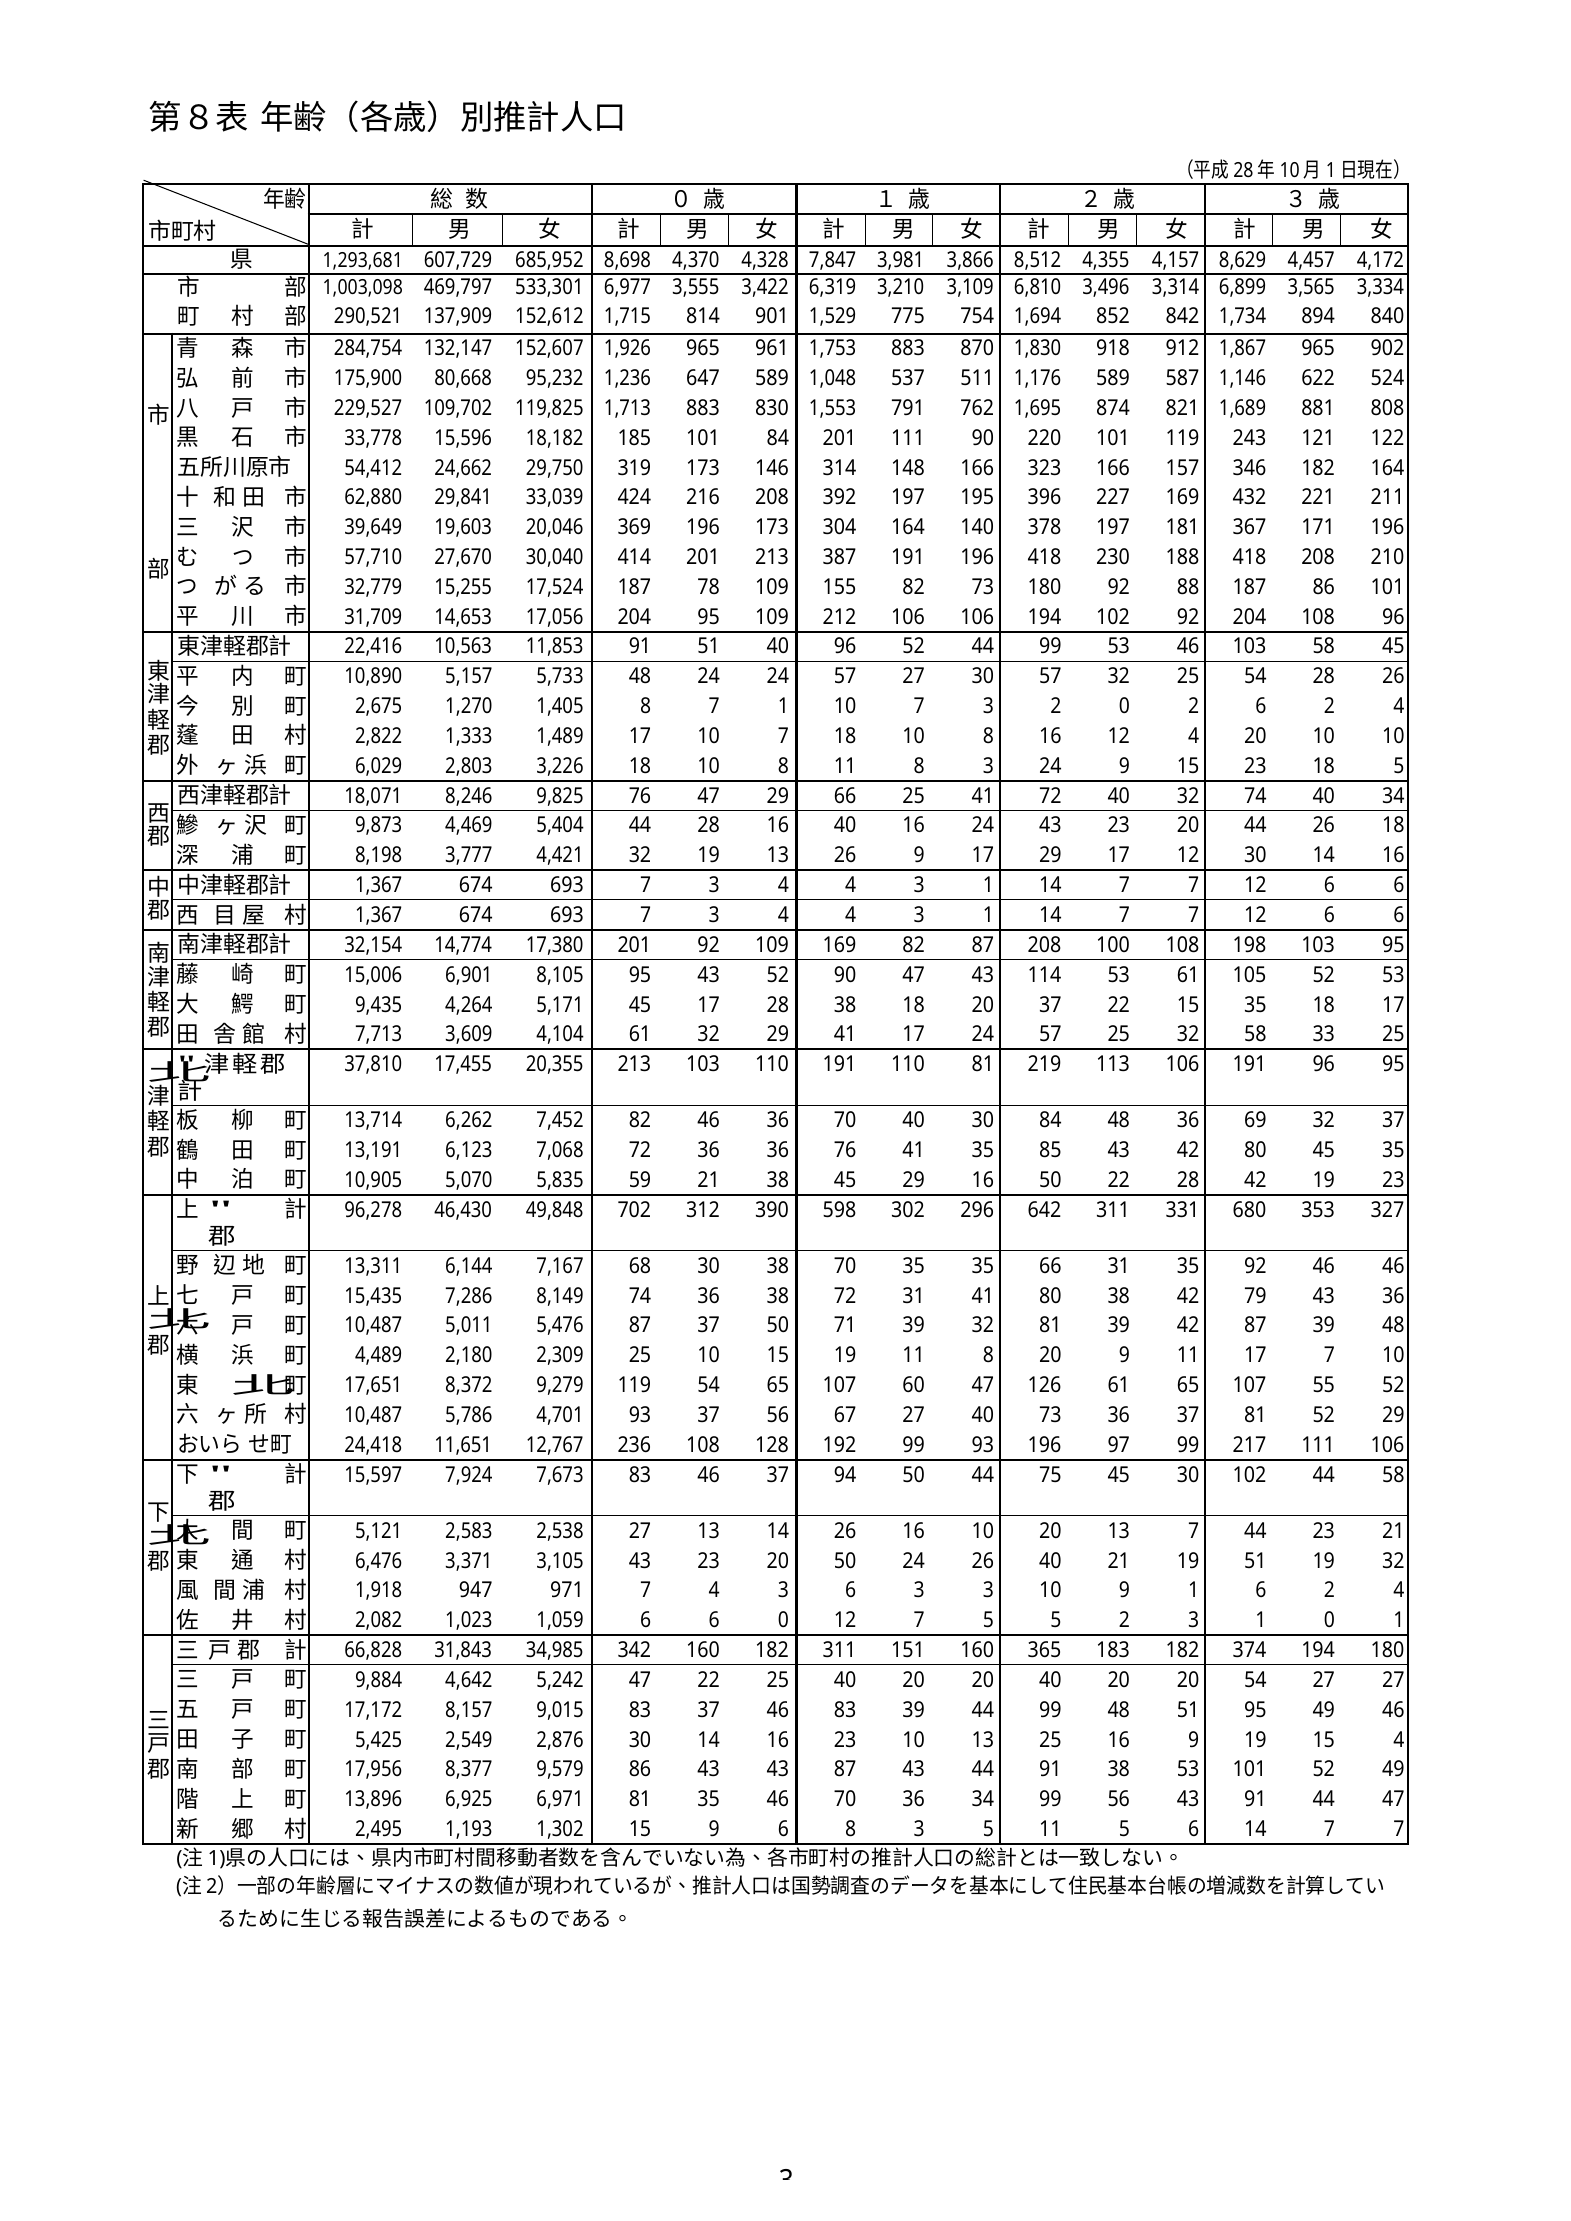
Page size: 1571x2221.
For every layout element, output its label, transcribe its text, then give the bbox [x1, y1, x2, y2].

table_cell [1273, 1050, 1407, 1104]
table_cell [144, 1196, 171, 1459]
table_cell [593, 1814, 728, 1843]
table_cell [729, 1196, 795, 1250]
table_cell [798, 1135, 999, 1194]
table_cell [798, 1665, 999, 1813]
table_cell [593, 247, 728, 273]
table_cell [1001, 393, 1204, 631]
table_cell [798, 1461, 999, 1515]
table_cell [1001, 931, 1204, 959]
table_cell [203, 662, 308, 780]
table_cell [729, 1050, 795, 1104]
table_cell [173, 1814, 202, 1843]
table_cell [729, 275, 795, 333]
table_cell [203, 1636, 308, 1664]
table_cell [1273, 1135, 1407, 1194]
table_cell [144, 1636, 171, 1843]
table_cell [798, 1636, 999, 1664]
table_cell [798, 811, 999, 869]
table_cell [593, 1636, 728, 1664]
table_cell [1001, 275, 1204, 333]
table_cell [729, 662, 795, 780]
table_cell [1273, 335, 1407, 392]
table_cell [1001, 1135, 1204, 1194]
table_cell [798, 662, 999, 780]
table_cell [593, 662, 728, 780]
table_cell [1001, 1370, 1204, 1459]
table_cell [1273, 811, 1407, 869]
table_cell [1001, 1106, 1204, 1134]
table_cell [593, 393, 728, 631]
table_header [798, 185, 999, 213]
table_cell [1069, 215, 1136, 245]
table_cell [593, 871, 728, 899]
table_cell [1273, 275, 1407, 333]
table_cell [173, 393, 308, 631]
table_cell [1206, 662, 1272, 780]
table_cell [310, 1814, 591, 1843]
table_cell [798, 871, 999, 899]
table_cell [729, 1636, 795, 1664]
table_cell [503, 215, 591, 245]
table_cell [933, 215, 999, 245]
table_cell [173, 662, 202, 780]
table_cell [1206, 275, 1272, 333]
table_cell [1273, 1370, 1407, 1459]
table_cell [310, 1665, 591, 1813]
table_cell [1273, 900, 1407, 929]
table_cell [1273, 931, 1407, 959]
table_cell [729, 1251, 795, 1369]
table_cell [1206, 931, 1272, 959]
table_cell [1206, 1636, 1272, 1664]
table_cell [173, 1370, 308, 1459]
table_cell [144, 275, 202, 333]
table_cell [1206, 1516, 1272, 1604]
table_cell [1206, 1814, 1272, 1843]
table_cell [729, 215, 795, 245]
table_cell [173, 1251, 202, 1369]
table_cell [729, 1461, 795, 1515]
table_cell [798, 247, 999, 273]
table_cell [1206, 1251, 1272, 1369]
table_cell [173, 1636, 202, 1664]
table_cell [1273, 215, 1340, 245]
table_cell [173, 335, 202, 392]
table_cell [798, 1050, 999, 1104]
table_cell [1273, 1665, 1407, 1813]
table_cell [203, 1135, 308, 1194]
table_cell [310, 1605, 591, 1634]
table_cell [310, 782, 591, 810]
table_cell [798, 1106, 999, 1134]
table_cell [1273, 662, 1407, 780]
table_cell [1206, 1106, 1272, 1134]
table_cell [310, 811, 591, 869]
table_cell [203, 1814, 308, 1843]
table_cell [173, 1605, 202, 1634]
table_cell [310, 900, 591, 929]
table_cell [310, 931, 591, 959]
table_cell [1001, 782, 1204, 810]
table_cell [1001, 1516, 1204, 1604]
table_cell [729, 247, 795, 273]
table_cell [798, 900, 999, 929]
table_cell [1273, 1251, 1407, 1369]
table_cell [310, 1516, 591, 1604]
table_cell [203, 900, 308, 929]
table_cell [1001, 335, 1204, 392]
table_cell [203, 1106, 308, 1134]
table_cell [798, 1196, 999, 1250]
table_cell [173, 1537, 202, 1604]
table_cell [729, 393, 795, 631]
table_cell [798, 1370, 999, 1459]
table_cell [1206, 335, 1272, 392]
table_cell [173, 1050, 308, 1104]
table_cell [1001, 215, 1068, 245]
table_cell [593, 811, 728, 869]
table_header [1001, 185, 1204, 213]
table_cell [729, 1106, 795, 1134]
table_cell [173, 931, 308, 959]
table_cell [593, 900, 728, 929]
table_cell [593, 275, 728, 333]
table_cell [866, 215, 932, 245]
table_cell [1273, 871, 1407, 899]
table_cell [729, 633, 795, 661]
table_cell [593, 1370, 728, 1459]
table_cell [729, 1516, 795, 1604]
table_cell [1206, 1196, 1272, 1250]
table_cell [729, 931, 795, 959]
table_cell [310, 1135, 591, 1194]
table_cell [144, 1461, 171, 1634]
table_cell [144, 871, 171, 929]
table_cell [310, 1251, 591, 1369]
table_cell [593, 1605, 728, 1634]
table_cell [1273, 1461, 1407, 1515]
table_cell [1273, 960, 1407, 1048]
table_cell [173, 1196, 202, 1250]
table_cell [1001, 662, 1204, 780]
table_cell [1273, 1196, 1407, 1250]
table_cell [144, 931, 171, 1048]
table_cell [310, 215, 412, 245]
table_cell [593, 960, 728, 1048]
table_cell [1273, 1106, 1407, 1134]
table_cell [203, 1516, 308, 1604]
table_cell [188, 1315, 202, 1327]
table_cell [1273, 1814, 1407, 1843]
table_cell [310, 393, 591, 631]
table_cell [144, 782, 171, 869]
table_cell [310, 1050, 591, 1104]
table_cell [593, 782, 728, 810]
text (注1)県の人口には、県内市町村間移動者数を含んでいない為、各市町村の推計人口の総計とは一致しない。 [176, 1845, 1427, 1871]
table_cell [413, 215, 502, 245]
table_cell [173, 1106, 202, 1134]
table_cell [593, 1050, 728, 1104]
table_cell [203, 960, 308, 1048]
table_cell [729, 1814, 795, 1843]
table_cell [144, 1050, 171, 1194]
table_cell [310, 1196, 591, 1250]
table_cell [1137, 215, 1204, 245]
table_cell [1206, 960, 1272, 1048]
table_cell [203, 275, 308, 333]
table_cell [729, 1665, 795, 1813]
text （平成28年10月1日現在） [131, 155, 1411, 183]
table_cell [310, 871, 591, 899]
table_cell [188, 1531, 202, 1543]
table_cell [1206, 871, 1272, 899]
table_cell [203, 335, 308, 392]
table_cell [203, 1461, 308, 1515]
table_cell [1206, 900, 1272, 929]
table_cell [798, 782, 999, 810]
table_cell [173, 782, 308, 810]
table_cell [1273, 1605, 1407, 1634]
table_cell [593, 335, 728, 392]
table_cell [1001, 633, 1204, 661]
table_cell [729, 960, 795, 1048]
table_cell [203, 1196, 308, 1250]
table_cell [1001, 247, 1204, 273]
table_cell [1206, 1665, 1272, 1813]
text (注2）一部の年齢層にマイナスの数値が現われているが、推計人口は国勢調査のデータを基本にして住民基本台帳の増減数を計算しているために生じる報告誤差によるものである。 [176, 1871, 1403, 1932]
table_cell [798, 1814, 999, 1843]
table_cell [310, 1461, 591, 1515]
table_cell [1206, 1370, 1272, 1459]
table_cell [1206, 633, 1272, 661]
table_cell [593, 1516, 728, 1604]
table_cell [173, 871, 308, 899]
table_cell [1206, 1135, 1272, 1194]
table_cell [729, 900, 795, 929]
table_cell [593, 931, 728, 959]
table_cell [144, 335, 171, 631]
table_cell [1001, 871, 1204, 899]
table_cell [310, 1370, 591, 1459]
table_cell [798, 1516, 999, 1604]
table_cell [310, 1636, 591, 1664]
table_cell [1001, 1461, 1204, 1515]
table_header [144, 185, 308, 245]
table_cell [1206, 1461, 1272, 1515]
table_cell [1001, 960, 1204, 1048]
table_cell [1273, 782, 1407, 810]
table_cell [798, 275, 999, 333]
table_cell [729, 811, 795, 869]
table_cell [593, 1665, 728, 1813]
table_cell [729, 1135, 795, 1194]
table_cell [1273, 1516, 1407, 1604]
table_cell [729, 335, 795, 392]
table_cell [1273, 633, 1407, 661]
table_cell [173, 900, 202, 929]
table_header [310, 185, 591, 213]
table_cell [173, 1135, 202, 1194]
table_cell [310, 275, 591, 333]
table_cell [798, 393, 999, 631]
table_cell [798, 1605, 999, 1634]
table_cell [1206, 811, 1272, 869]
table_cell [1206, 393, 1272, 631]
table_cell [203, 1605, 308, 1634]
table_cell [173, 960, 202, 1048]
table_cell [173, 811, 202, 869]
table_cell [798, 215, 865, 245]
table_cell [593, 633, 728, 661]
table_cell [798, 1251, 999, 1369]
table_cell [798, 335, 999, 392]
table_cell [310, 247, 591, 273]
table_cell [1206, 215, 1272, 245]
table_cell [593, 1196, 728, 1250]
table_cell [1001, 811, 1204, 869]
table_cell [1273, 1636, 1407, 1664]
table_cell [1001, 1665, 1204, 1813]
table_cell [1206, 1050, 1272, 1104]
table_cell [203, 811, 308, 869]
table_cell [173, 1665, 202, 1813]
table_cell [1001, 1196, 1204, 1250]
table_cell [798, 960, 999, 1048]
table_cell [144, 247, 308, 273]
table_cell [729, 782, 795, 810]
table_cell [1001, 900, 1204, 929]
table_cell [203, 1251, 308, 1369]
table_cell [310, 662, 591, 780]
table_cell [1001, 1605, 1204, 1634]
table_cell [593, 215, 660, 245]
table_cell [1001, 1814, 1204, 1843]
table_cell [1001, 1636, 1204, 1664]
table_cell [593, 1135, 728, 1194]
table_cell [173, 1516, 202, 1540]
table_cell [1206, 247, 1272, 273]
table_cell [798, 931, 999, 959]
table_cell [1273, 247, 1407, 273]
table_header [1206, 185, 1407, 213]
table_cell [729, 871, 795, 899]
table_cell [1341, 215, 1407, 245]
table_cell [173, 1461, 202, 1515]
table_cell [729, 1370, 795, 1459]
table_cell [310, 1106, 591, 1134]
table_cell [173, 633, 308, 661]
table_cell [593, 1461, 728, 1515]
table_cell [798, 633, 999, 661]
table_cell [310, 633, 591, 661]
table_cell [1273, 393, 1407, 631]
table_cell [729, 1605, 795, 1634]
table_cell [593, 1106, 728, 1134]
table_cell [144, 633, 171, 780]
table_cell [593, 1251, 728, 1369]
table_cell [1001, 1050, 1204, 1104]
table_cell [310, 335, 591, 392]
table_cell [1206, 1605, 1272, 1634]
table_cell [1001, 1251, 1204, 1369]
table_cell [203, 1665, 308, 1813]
subtitle 第８表 年齢（各歳）別推計人口 [148, 93, 1427, 139]
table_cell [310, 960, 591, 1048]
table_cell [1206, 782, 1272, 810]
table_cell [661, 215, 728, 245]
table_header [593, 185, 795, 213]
